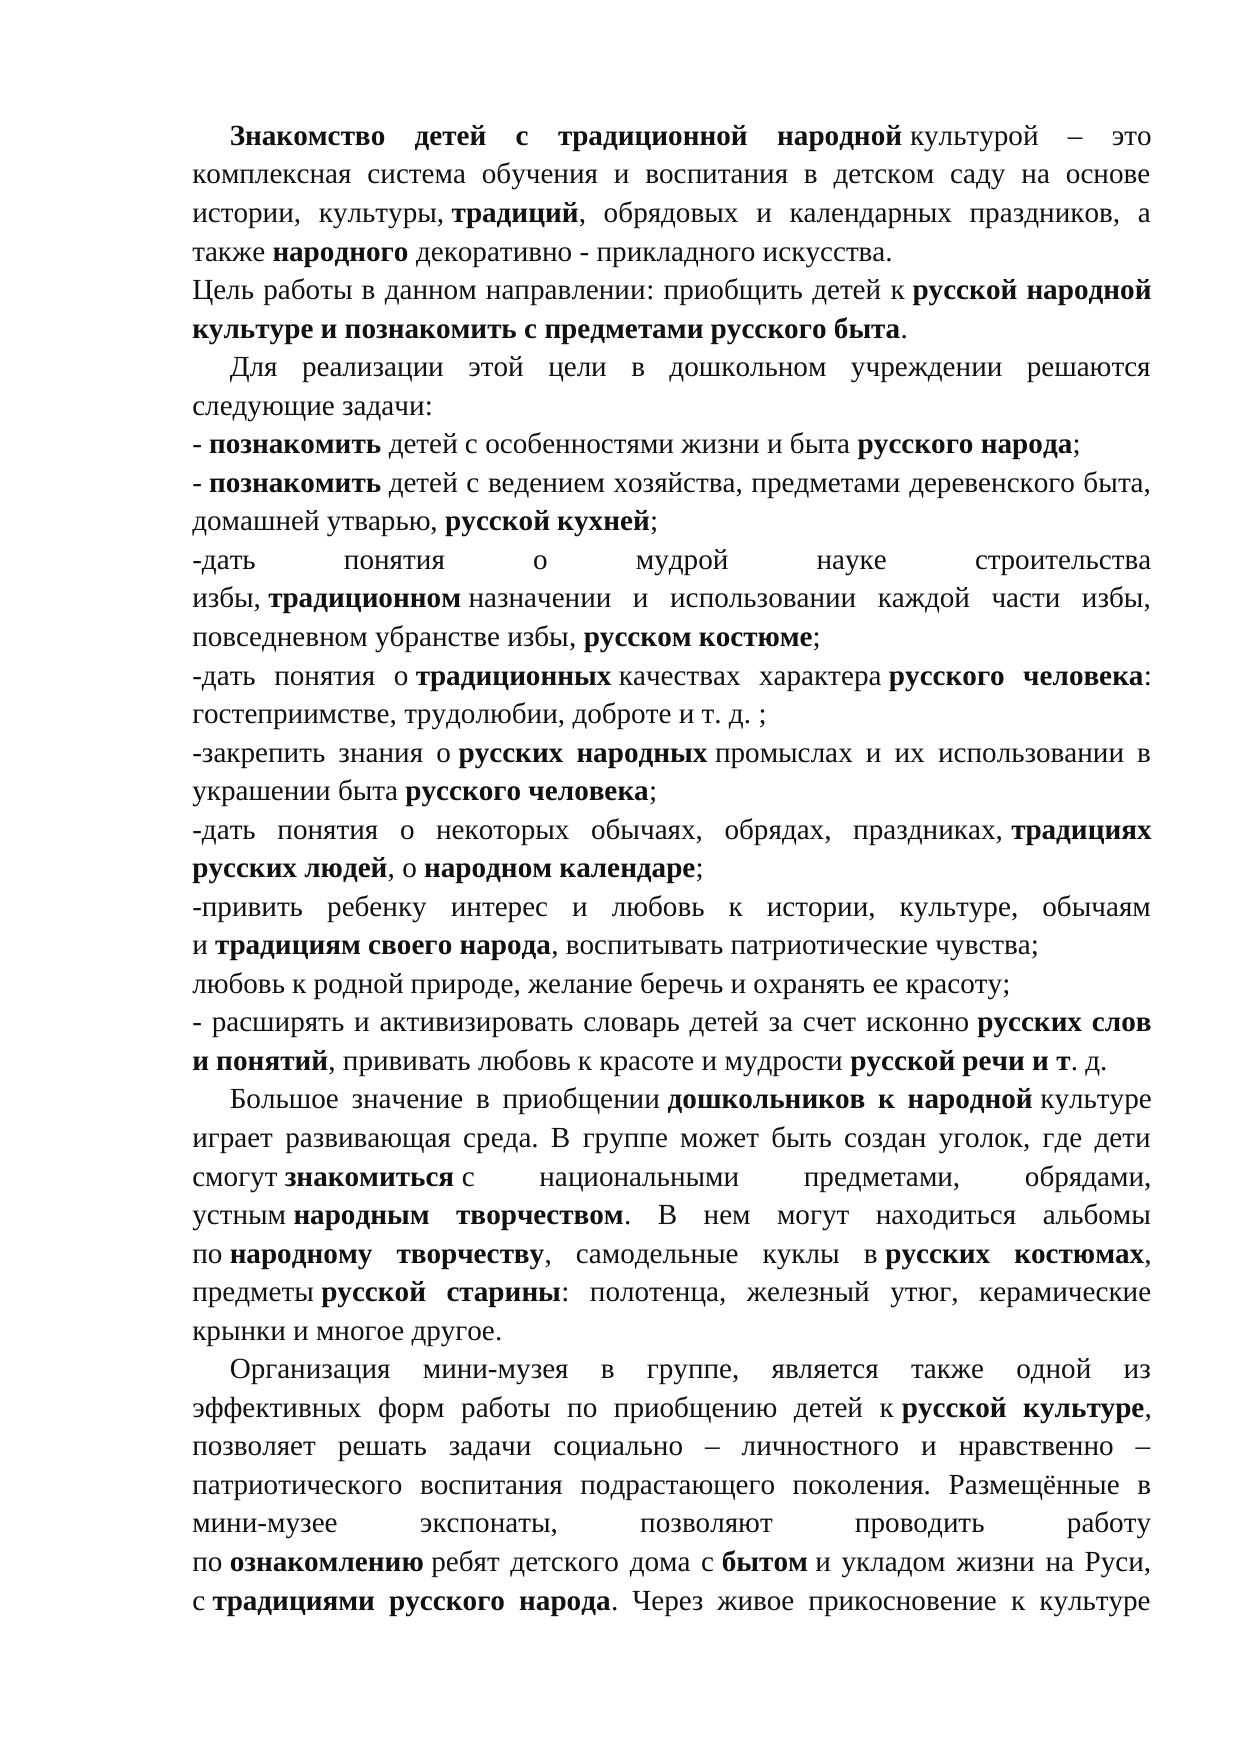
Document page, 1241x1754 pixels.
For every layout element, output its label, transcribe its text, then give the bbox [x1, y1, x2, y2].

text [192, 1351, 1152, 1616]
text - познакомить детей с особенностями жизни и быта русского народа; [192, 426, 1152, 460]
text -закрепить знания о русских народных промыслах и их использовании в украшении быта русского человека; [192, 735, 1152, 807]
text -дать понятия о мудрой науке строительства избы, традиционном назначении и использовании каждой части избы, повседневном убранстве избы, русском костюме; [192, 542, 1152, 653]
text -дать понятия о некоторых обычаях, обрядах, праздниках, традициях русских людей, о народном календаре; [192, 812, 1152, 884]
text -привить ребенку интерес и любовь к истории, культуре, обычаям и традициям своего народа, воспитывать патриотические чувства; [192, 889, 1152, 961]
text любовь к родной природе, желание беречь и охранять ее красоту; [192, 966, 1152, 999]
text - познакомить детей с ведением хозяйства, предметами деревенского быта, домашней утварью, русской кухней; [192, 465, 1152, 537]
text - расширять и активизировать словарь детей за счет исконно русских слов и понятий, прививать любовь к красоте и мудрости русской речи и т. д. [192, 1004, 1152, 1077]
text Знакомство детей с традиционной народной культурой – это комплексная система обучения и воспитания в детском саду на основе истории, культуры, традиций, обрядовых и календарных праздников, а также народного декоративно - прикладного искусства. [192, 118, 1152, 267]
text Для реализации этой цели в дошкольном учреждении решаются следующие задачи: [192, 349, 1152, 421]
text -дать понятия о традиционных качествах характера русского человека: гостеприимстве, трудолюбии, доброте и т. д. ; [192, 658, 1152, 730]
text Цель работы в данном направлении: приобщить детей к русской народной культуре и познакомить с предметами русского быта. [192, 272, 1152, 344]
text Большое значение в приобщении дошкольников к народной культуре играет развивающая среда. В группе может быть создан уголок, где дети смогут знакомиться с национальными предметами, обрядами, устным народным творчеством. В нем могут находиться альбомы по народному творчеству, самодельные куклы в русских костюмах, предметы русской старины: полотенца, железный утюг, керамические крынки и многое другое. [192, 1082, 1152, 1346]
